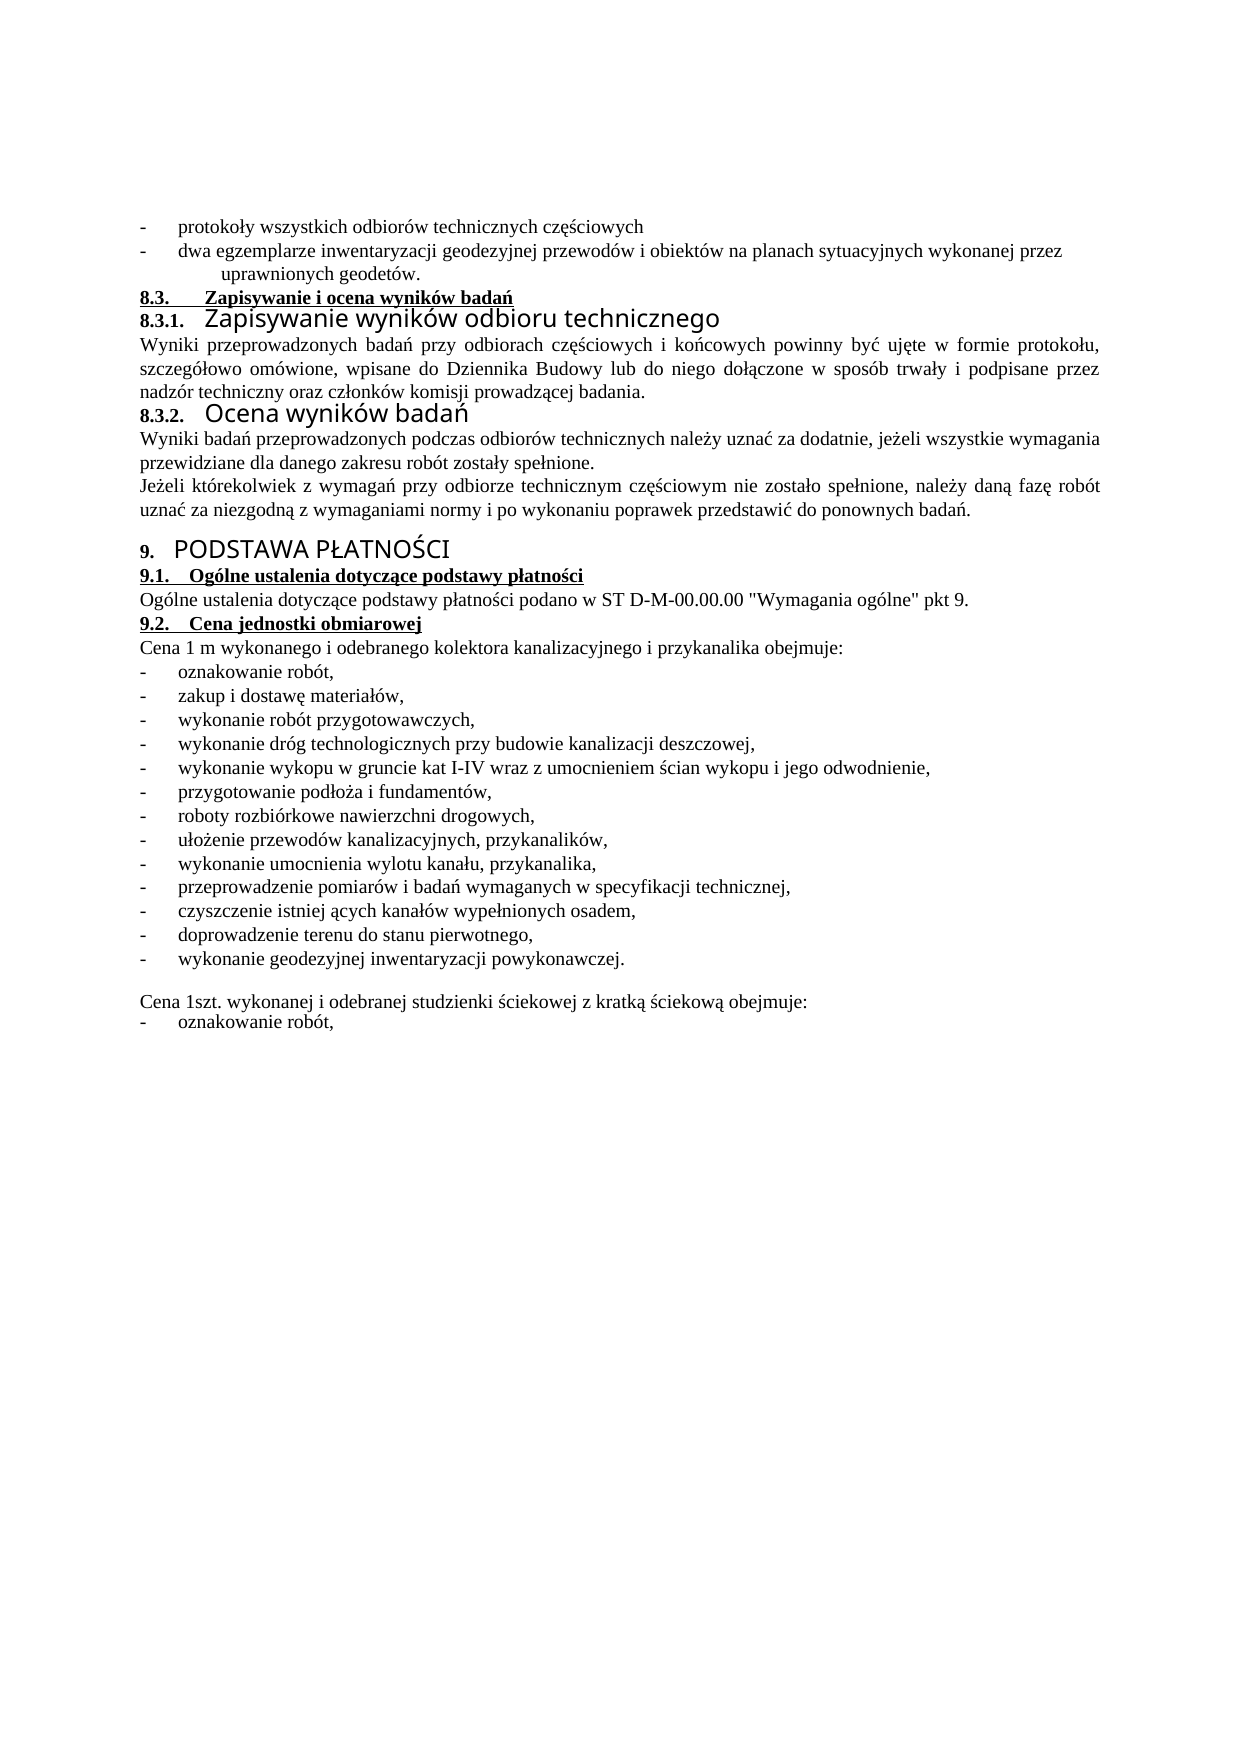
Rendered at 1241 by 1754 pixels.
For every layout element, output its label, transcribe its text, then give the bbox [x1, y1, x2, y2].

list zakup i dostawę materiałów, [139, 683, 1102, 707]
list PODSTAWA PŁATNOŚCI [139, 539, 1102, 563]
list ułożenie przewodów kanalizacyjnych, przykanalików, [139, 827, 1102, 851]
text Ogólne ustalenia dotyczące podstawy płatności podano w ST D-M-00.00.00 "Wymagania ogólne" pkt 9. [139, 587, 1102, 611]
text Wyniki przeprowadzonych badań przy odbiorach częściowych i końcowych powinny być ujęte w formie protokołu, szczegółowo omówione, wpisane do Dziennika Budowy lub do niego dołączone w sposób trwały i podpisane przez nadzór techniczny oraz członków komisji prowadzącej badania. [139, 333, 1102, 403]
list oznakowanie robót, [139, 1013, 1102, 1033]
list doprowadzenie terenu do stanu pierwotnego, [139, 923, 1102, 947]
list oznakowanie robót, [139, 659, 1102, 683]
list protokoły wszystkich odbiorów technicznych częściowych [139, 215, 1102, 238]
list wykonanie wykopu w gruncie kat I-IV wraz z umocnieniem ścian wykopu i jego odwodnienie, [139, 755, 1102, 779]
list Ogólne ustalenia dotyczące podstawy płatności [139, 563, 1102, 587]
list Zapisywanie i ocena wyników badań [139, 286, 1102, 309]
list dwa egzemplarze inwentaryzacji geodezyjnej przewodów i obiektów na planach sytuacyjnych wykonanej przez [139, 238, 1102, 262]
text Cena 1 m wykonanego i odebranego kolektora kanalizacyjnego i przykanalika obejmuje: [139, 635, 1102, 659]
text uprawnionych geodetów. [221, 262, 1102, 286]
list Cena jednostki obmiarowej [139, 611, 1102, 635]
list Ocena wyników badań [139, 403, 1102, 427]
text Jeżeli którekolwiek z wymagań przy odbiorze technicznym częściowym nie zostało spełnione, należy daną fazę robót uznać za niezgodną z wymaganiami normy i po wykonaniu poprawek przedstawić do ponownych badań. [139, 474, 1102, 521]
text Wyniki badań przeprowadzonych podczas odbiorów technicznych należy uznać za dodatnie, jeżeli wszystkie wymagania przewidziane dla danego zakresu robót zostały spełnione. [139, 427, 1102, 474]
list wykonanie geodezyjnej inwentaryzacji powykonawczej. [139, 947, 1102, 971]
list wykonanie umocnienia wylotu kanału, przykanalika, [139, 851, 1102, 875]
list przygotowanie podłoża i fundamentów, [139, 779, 1102, 803]
list roboty rozbiórkowe nawierzchni drogowych, [139, 803, 1102, 827]
list czyszczenie istniej ących kanałów wypełnionych osadem, [139, 899, 1102, 923]
list wykonanie robót przygotowawczych, [139, 707, 1102, 731]
list przeprowadzenie pomiarów i badań wymaganych w specyfikacji technicznej, [139, 875, 1102, 899]
list wykonanie dróg technologicznych przy budowie kanalizacji deszczowej, [139, 731, 1102, 755]
list Zapisywanie wyników odbioru technicznego [139, 309, 1102, 333]
text Cena 1szt. wykonanej i odebranej studzienki ściekowej z kratką ściekową obejmuje: [139, 993, 1102, 1012]
